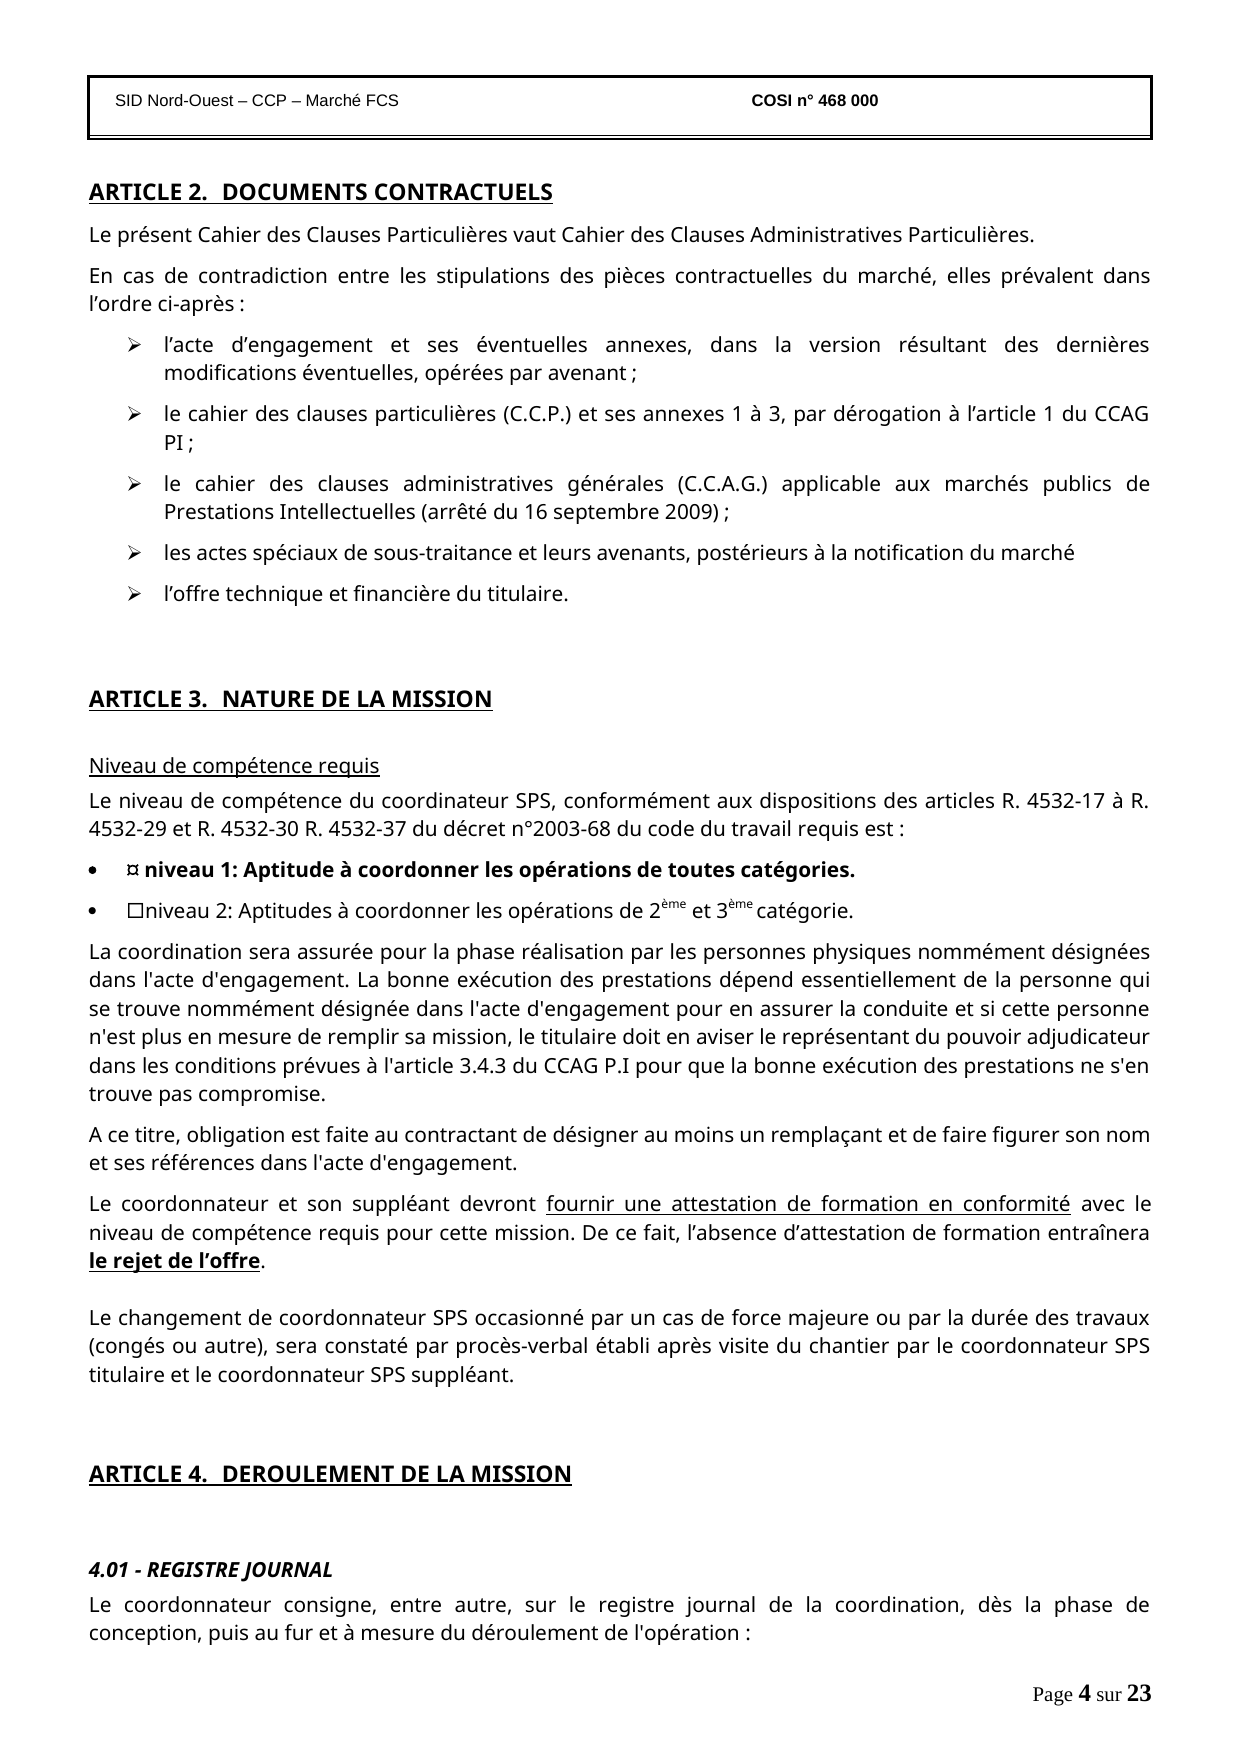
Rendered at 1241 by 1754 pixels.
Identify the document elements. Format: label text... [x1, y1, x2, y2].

list l’offre technique et financière du titulaire. [126, 579, 1152, 608]
subtitle DEROULEMENT DE [89, 1458, 1152, 1489]
subtitle NATURE DE [89, 683, 1152, 714]
list le cahier des clauses administratives générales (C.C.A.G.) applicable aux marchés publics de Prestations Intellectuelles (arrêté du 16 septembre 2009) ; [126, 469, 1152, 526]
text Le présent Cahier des Clauses Particulières vaut Cahier des Clauses Administratives Particulières. [89, 220, 1152, 248]
subtitle DOCUMENTS CONTRACTUELS [89, 176, 1152, 207]
list niveau 2: Aptitudes à coordonner les opérations de 2ème et 3ème catégorie. [89, 896, 1152, 924]
text Le coordonnateur consigne, entre autre, sur le registre journal de la coordination, dès la phase de conception, puis au fur et à mesure du déroulement de l'opération : [89, 1590, 1152, 1647]
list niveau 1: Aptitude à coordonner les opérations de toutes catégories. [89, 855, 1152, 883]
text En cas de contradiction entre les stipulations des pièces contractuelles du marché, elles prévalent dans l’ordre ci-après : [89, 261, 1152, 318]
text Le coordonnateur et son suppléant devront fournir une attestation de formation en conformité avec le niveau de compétence requis pour cette mission. De ce fait, l’absence d’attestation de formation entraînera le rejet de l’offre. [89, 1189, 1152, 1275]
subtitle 4.01 - REGISTRE JOURNAL [89, 1555, 1152, 1583]
text Niveau de compétence requis [89, 751, 1152, 779]
text A ce titre, obligation est faite au contractant de désigner au moins un remplaçant et de faire figurer son nom et ses références dans l'acte d'engagement. [89, 1120, 1152, 1177]
text Le niveau de compétence du coordinateur SPS, conformément aux dispositions des articles R. 4532-17 à R. 4532-29 et R. 4532-30 R. 4532-37 du décret n°2003-68 du code du travail requis est : [89, 786, 1152, 843]
text Le changement de coordonnateur SPS occasionné par un cas de force majeure ou par la durée des travaux (congés ou autre), sera constaté par procès-verbal établi après visite du chantier par le coordonnateur SPS titulaire et le coordonnateur SPS suppléant. [89, 1303, 1152, 1388]
list le cahier des clauses particulières (C.C.P.) et ses annexes 1 à 3, par dérogation à l’article 1 du CCAG PI ; [126, 399, 1152, 456]
text La coordination sera assurée pour la phase réalisation par les personnes physiques nommément désignées dans l'acte d'engagement. La bonne exécution des prestations dépend essentiellement de la personne qui se trouve nommément désignée dans l'acte d'engagement pour en assurer la conduite et si cette personne n'est plus en mesure de remplir sa mission, le titulaire doit en aviser le représentant du pouvoir adjudicateur dans les conditions prévues à l'article 3.4.3 du CCAG P.I pour que la bonne exécution des prestations ne s'en trouve pas compromise. [89, 937, 1152, 1108]
list l’acte d’engagement et ses éventuelles annexes, dans la version résultant des dernières modifications éventuelles, opérées par avenant ; [126, 330, 1152, 387]
list les actes spéciaux de sous-traitance et leurs avenants, postérieurs à la notification du marché [126, 538, 1152, 567]
